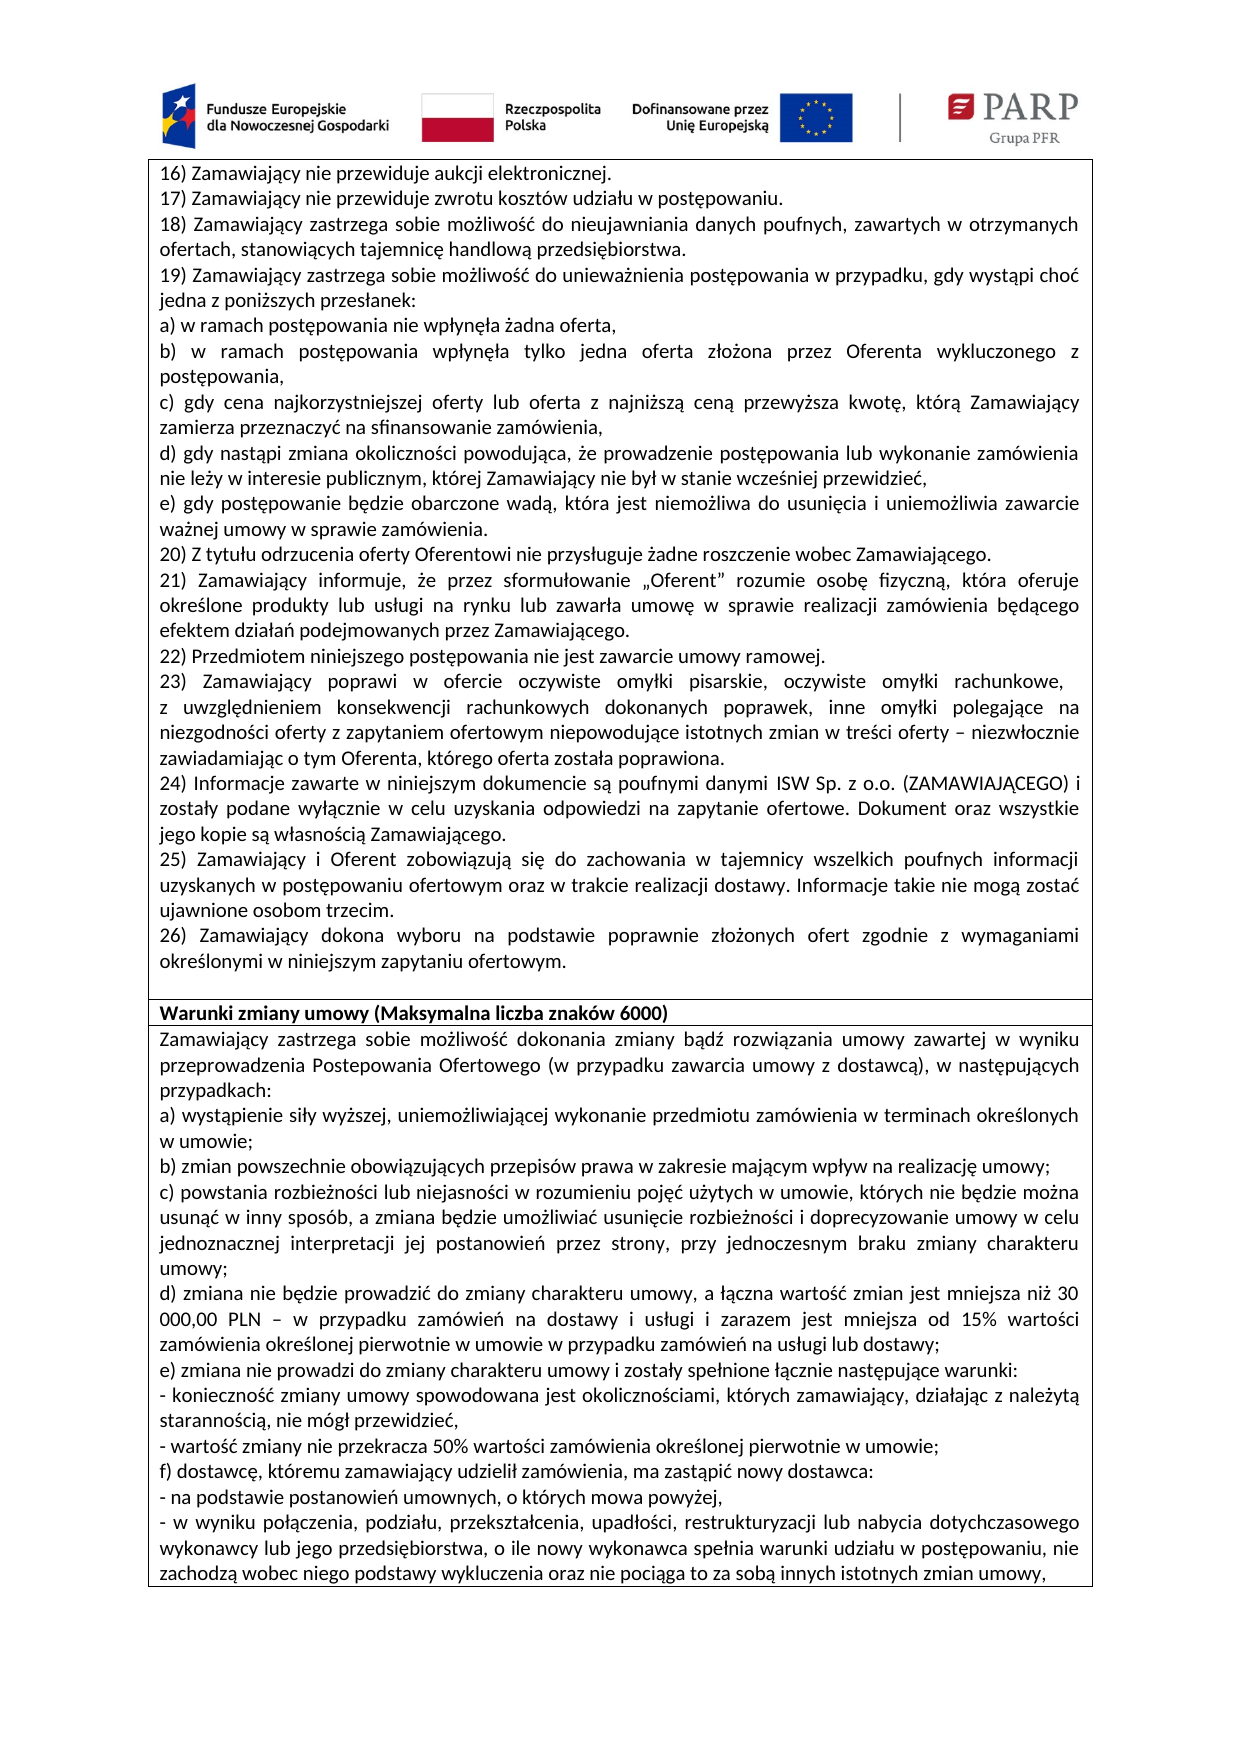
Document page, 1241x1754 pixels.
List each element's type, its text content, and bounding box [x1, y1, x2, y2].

picture [147, 73, 1093, 159]
table_cell Warunki zmiany umowy (Maksymalna liczba znaków 6000) [149, 1000, 1092, 1025]
